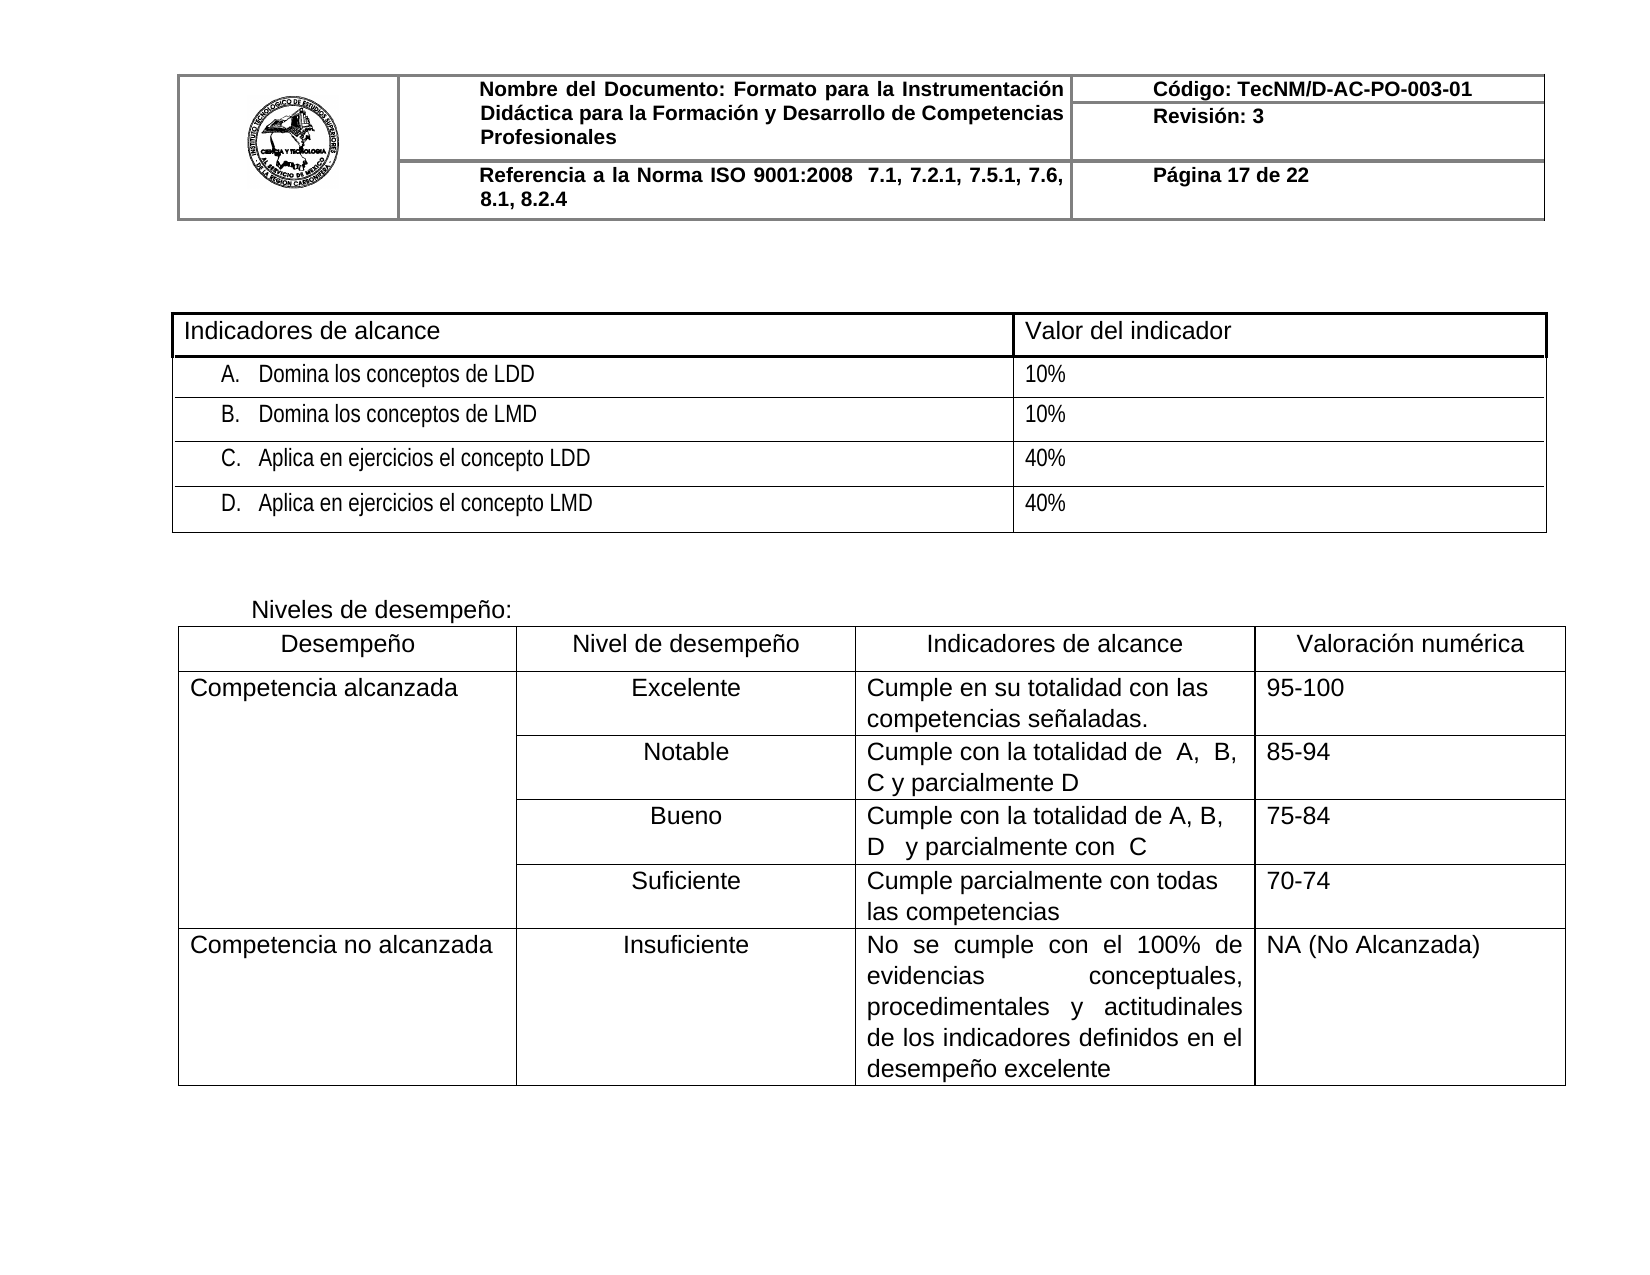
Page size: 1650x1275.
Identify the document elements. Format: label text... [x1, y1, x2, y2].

text Niveles de desempeño: [251, 595, 1532, 623]
table_cell 10% [1014, 355, 1546, 397]
table_cell Cumple con la totalidad de A, B, C y parcialmente D [856, 736, 1254, 799]
table_cell Competencia alcanzada [179, 672, 516, 928]
table_cell 95-100 [1256, 672, 1565, 735]
table_cell 85-94 [1256, 736, 1565, 799]
table_header Desempeño [179, 627, 516, 671]
table_cell No se cumple con el 100% de evidencias conceptuales, procedimentales y actitudinales de los indicadores definidos en el desempeño excelente [856, 929, 1254, 1085]
table_cell Suficiente [517, 865, 855, 928]
table_cell Bueno [517, 800, 855, 863]
table_cell NA (No Alcanzada) [1256, 929, 1565, 1085]
table_cell Cumple parcialmente con todas las competencias [856, 865, 1254, 928]
table_cell Aplica en ejercicios el concepto LMD [173, 486, 1013, 532]
table_cell 40% [1014, 486, 1546, 532]
table_cell 10% [1014, 397, 1546, 441]
table_cell Cumple en su totalidad con las competencias señaladas. [856, 672, 1254, 735]
table_cell 40% [1014, 441, 1546, 486]
table_header Indicadores de alcance [856, 627, 1254, 671]
table_header Nivel de desempeño [517, 627, 855, 671]
table_header Valor del indicador [1015, 315, 1545, 355]
table_cell Cumple con la totalidad de A, B, D y parcialmente con C [856, 800, 1254, 863]
table_cell 70-74 [1256, 865, 1565, 928]
table_cell Excelente [517, 672, 855, 735]
table_cell Aplica en ejercicios el concepto LDD [173, 441, 1013, 486]
table_cell Insuficiente [517, 929, 855, 1085]
table_cell Competencia no alcanzada [179, 929, 516, 1085]
table_cell Domina los conceptos de LMD [173, 397, 1013, 441]
table_header Indicadores de alcance [174, 315, 1012, 355]
table_cell Notable [517, 736, 855, 799]
picture [246, 95, 340, 189]
table_header Valoración numérica [1256, 627, 1565, 671]
table_cell 75-84 [1256, 800, 1565, 863]
table_cell Domina los conceptos de LDD [173, 356, 1013, 397]
